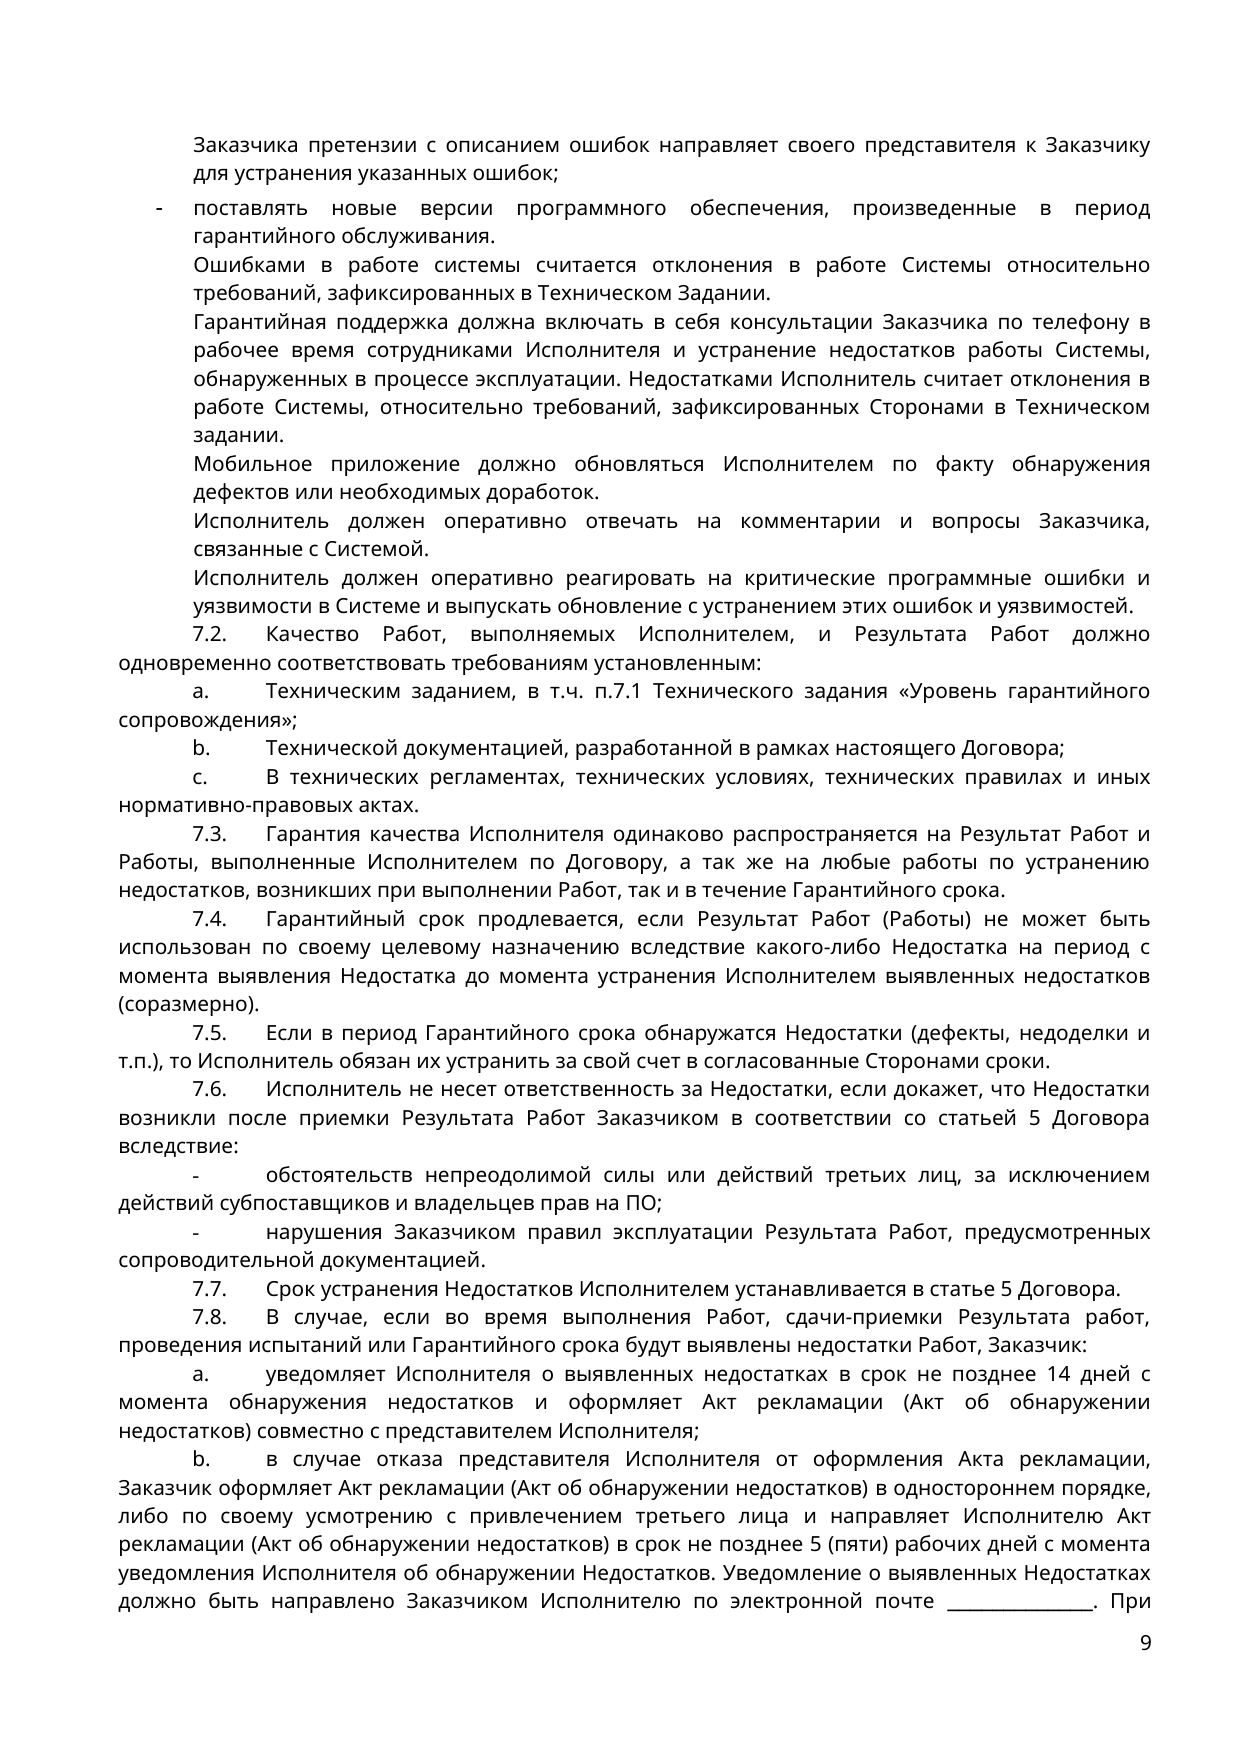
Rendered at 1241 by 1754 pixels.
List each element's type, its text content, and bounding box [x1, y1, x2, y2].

list Гарантийный срок продлевается, если Результат Работ (Работы) не может быть использован по своему целевому назначению вследствие какого-либо Недостатка на период с момента выявления Недостатка до момента устранения Исполнителем выявленных недостатков (соразмерно). [118, 904, 1152, 1018]
list обстоятельств непреодолимой силы или действий третьих лиц, за исключением действий субпоставщиков и владельцев прав на ПО; [118, 1160, 1152, 1217]
list Техническим заданием, в т.ч. п.7.1 Технического задания «Уровень гарантийного сопровождения»; [118, 676, 1152, 733]
list Исполнитель должен оперативно отвечать на комментарии и вопросы Заказчика, связанные с Системой. [193, 506, 1152, 563]
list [156, 130, 1152, 187]
list Если в период Гарантийного срока обнаружатся Недостатки (дефекты, недоделки и т.п.), то Исполнитель обязан их устранить за свой счет в согласованные Сторонами сроки. [118, 1018, 1152, 1074]
list Гарантийная поддержка должна включать в себя консультации Заказчика по телефону в рабочее время сотрудниками Исполнителя и устранение недостатков работы Системы, обнаруженных в процессе эксплуатации. Недостатками Исполнитель считает отклонения в работе Системы, относительно требований, зафиксированных Сторонами в Техническом задании. [193, 307, 1152, 449]
list Мобильное приложение должно обновляться Исполнителем по факту обнаружения дефектов или необходимых доработок. [193, 449, 1152, 506]
list Гарантия качества Исполнителя одинаково распространяется на Результат Работ и Работы, выполненные Исполнителем по Договору, а так же на любые работы по устранению недостатков, возникших при выполнении Работ, так и в течение Гарантийного срока. [118, 819, 1152, 904]
list Качество Работ, выполняемых Исполнителем, и Результата Работ должно одновременно соответствовать требованиям установленным: [118, 619, 1152, 676]
list Исполнитель должен оперативно реагировать на критические программные ошибки и уязвимости в Системе и выпускать обновление с устранением этих ошибок и уязвимостей. [193, 563, 1152, 619]
list Исполнитель не несет ответственность за Недостатки, если докажет, что Недостатки возникли после приемки Результата Работ Заказчиком в соответствии со статьей 5 Договора вследствие: [118, 1074, 1152, 1160]
list Ошибками в работе системы считается отклонения в работе Системы относительно требований, зафиксированных в Техническом Задании. [193, 250, 1152, 307]
list Технической документацией, разработанной в рамках настоящего Договора; [118, 733, 1152, 762]
list нарушения Заказчиком правил эксплуатации Результата Работ, предусмотренных сопроводительной документацией. [118, 1217, 1152, 1274]
list В случае, если во время выполнения Работ, сдачи-приемки Результата работ, проведения испытаний или Гарантийного срока будут выявлены недостатки Работ, Заказчик: [118, 1302, 1152, 1359]
list уведомляет Исполнителя о выявленных недостатках в срок не позднее 14 дней с момента обнаружения недостатков и оформляет Акт рекламации (Акт об обнаружении недостатков) совместно с представителем Исполнителя; [118, 1359, 1152, 1444]
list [118, 1444, 1152, 1615]
list В технических регламентах, технических условиях, технических правилах и иных нормативно-правовых актах. [118, 762, 1152, 819]
list Срок устранения Недостатков Исполнителем устанавливается в статье 5 Договора. [118, 1274, 1152, 1302]
list поставлять новые версии программного обеспечения, произведенные в период гарантийного обслуживания. [156, 193, 1152, 250]
